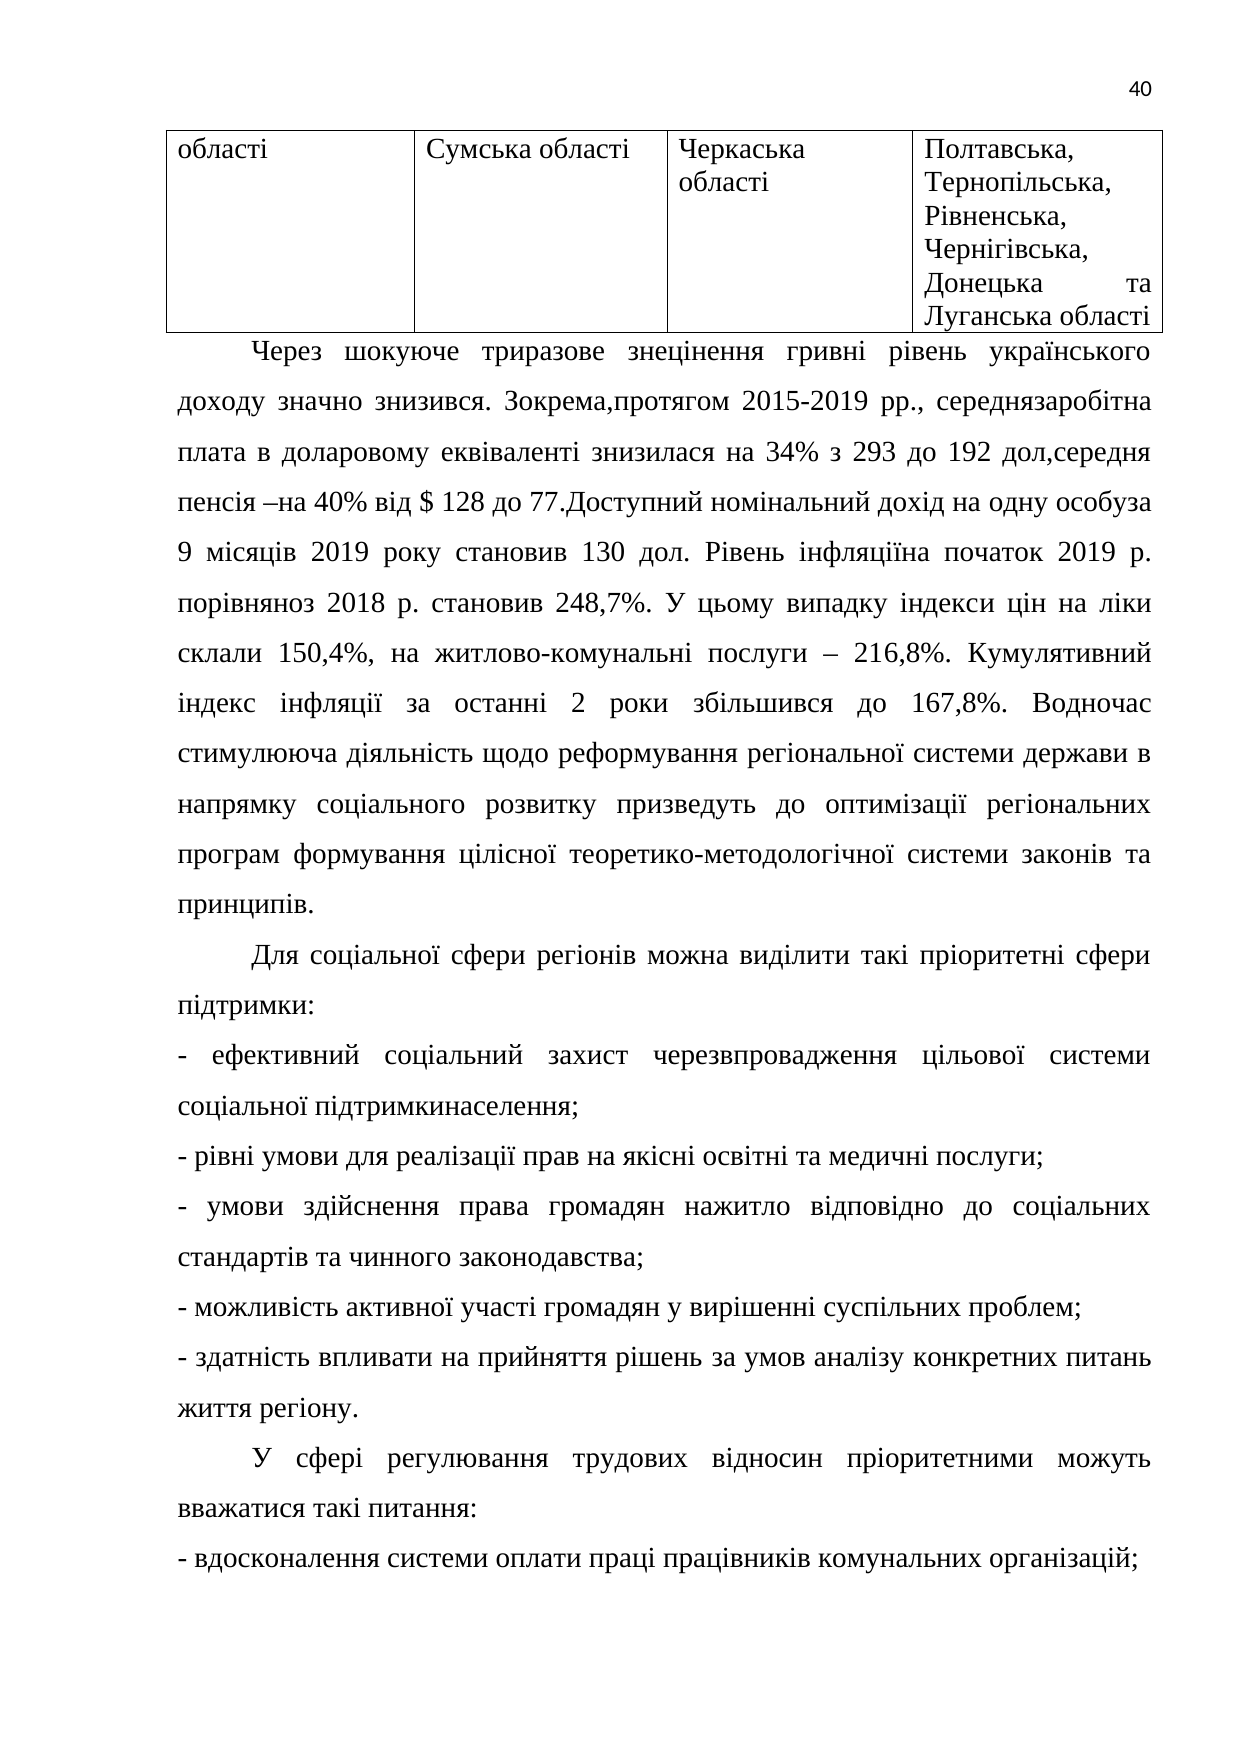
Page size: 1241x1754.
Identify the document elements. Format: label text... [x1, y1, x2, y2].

text - можливість активної участі громадян у вирішенні суспільних проблем; [177, 1289, 1152, 1323]
text - умови здійснення права громадян нажитло відповідно до соціальних стандартів та чинного законодавства; [177, 1188, 1152, 1272]
text - здатність впливати на прийняття рішень за умов аналізу конкретних питань життя регіону. [177, 1339, 1152, 1423]
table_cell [415, 131, 667, 332]
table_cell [668, 131, 912, 332]
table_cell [167, 131, 414, 332]
text - ефективний соціальний захист черезвпровадження цільової системи соціальної підтримкинаселення; [177, 1037, 1152, 1121]
text Для соціальної сфери регіонів можна виділити такі пріоритетні сфери підтримки: [177, 937, 1152, 1021]
text У сфері регулювання трудових відносин пріоритетними можуть вважатися такі питання: [177, 1440, 1152, 1524]
text Через шокуюче триразове знецінення гривні рівень українського доходу значно знизився. Зокрема,протягом 2015-2019 рр., середнязаробітна плата в доларовому еквіваленті знизилася на 34% з 293 до 192 дол,середня пенсія –на 40% від $ 128 до 77.Доступний номінальний дохід на одну особуза 9 місяців 2019 року становив 130 дол. Рівень інфляціїна початок 2019 р. порівняноз 2018 р. становив 248,7%. У цьому випадку індекси цін на ліки склали 150,4%, на житлово-комунальні послуги – 216,8%. Кумулятивний індекс інфляції за останні 2 роки збільшився до 167,8%. Водночас стимулююча діяльність щодо реформування регіональної системи держави в напрямку соціального розвитку призведуть до оптимізації регіональних програм формування цілісної теоретико-методологічної системи законів та принципів. [177, 333, 1152, 920]
text - рівні умови для реалізації прав на якісні освітні та медичні послуги; [177, 1138, 1152, 1172]
text - вдосконалення системи оплати праці працівників комунальних організацій; [177, 1541, 1152, 1574]
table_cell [913, 131, 1162, 332]
